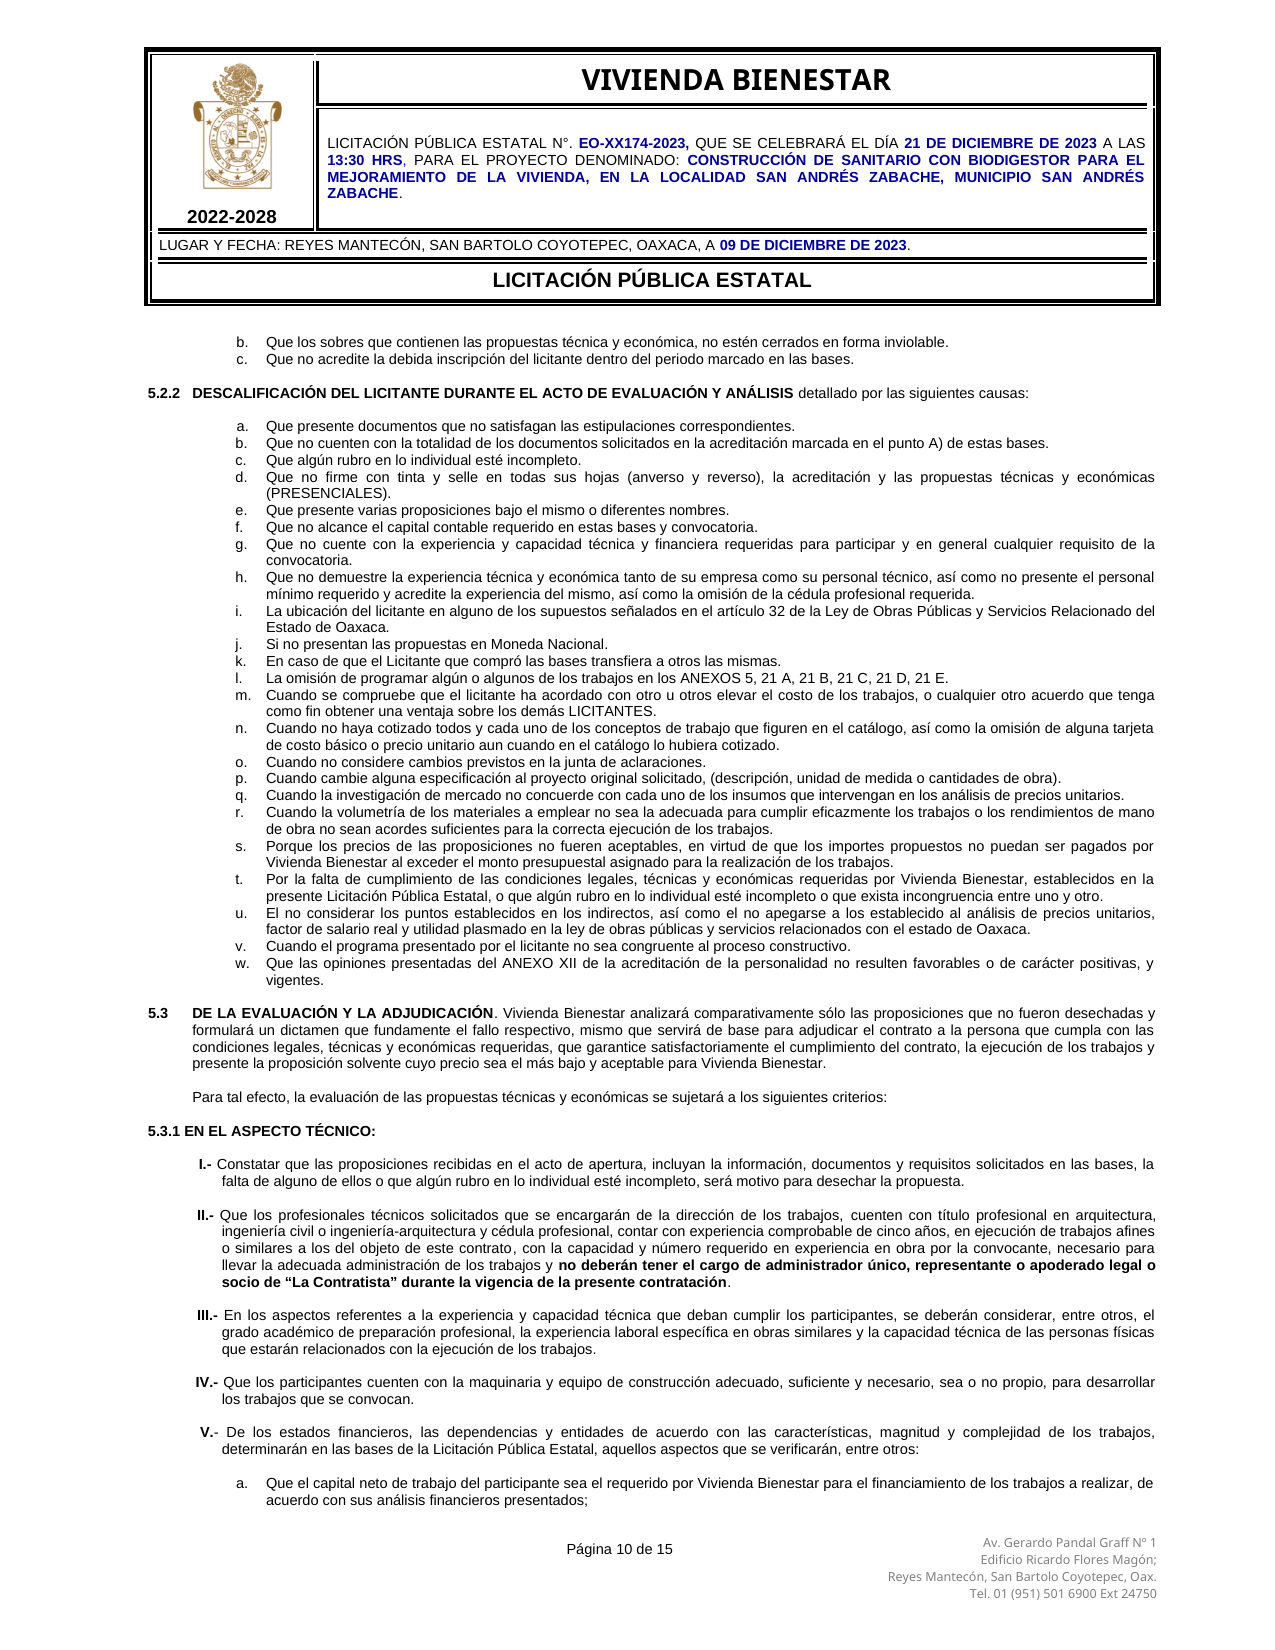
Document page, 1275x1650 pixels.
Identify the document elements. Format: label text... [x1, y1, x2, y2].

text 5.3.1 EN EL ASPECTO TÉCNICO: [148, 1122, 1157, 1139]
list Cuando no haya cotizado todos y cada uno de los conceptos de trabajo que figuren en el catálogo, así como la omisión de alguna tarjeta de costo básico o precio unitario aun cuando en el catálogo lo hubiera cotizado. [235, 720, 1157, 753]
list Que no cuente con la experiencia y capacidad técnica y financiera requeridas para participar y en general cualquier requisito de la convocatoria. [235, 535, 1157, 569]
list Cuando se compruebe que el licitante ha acordado con otro u otros elevar el costo de los trabajos, o cualquier otro acuerdo que tenga como fin obtener una ventaja sobre los demás LICITANTES. [235, 686, 1157, 720]
text 5.2.2 DESCALIFICACIÓN DEL LICITANTE DURANTE EL ACTO DE EVALUACIÓN Y ANÁLISIS detallado por las siguientes causas: [148, 384, 1157, 401]
text IV.- Que los participantes cuenten con la maquinaria y equipo de construcción adecuado, suficiente y necesario, sea o no propio, para desarrollar los trabajos que se convocan. [195, 1374, 1157, 1407]
list Que no firme con tinta y selle en todas sus hojas (anverso y reverso), la acreditación y las propuestas técnicas y económicas (PRESENCIALES). [235, 468, 1157, 502]
list En caso de que el Licitante que compró las bases transfiera a otros las mismas. [235, 653, 1157, 669]
text III.- En los aspectos referentes a la experiencia y capacidad técnica que deban cumplir los participantes, se deberán considerar, entre otros, el grado académico de preparación profesional, la experiencia laboral específica en obras similares y la capacidad técnica de las personas físicas que estarán relacionados con la ejecución de los trabajos. [197, 1307, 1157, 1357]
list Cuando la investigación de mercado no concuerde con cada uno de los insumos que intervengan en los análisis de precios unitarios. [235, 787, 1157, 804]
list Cuando no considere cambios previstos en la junta de aclaraciones. [235, 753, 1157, 770]
list Que no cuenten con la totalidad de los documentos solicitados en la acreditación marcada en el punto A) de estas bases. [235, 435, 1157, 451]
list Que presente varias proposiciones bajo el mismo o diferentes nombres. [235, 502, 1157, 518]
list Que presente documentos que no satisfagan las estipulaciones correspondientes. [236, 418, 1157, 435]
list La omisión de programar algún o algunos de los trabajos en los ANEXOS 5, 21 A, 21 B, 21 C, 21 D, 21 E. [235, 669, 1157, 686]
list Que los sobres que contienen las propuestas técnica y económica, no estén cerrados en forma inviolable. [236, 334, 1157, 351]
text V.- De los estados financieros, las dependencias y entidades de acuerdo con las características, magnitud y complejidad de los trabajos, determinarán en las bases de la Licitación Pública Estatal, aquellos aspectos que se verificarán, entre otros: [200, 1424, 1157, 1458]
text II.- Que los profesionales técnicos solicitados que se encargarán de la dirección de los trabajos, cuenten con título profesional en arquitectura, ingeniería civil o ingeniería-arquitectura y cédula profesional, contar con experiencia comprobable de cinco años, en ejecución de trabajos afines o similares a los del objeto de este contrato, con la capacidad y número requerido en experiencia en obra por la convocante, necesario para llevar la adecuada administración de los trabajos y no deberán tener el cargo de administrador único, representante o apoderado legal o socio de “La Contratista” durante la vigencia de la presente contratación. [197, 1206, 1157, 1290]
list Cuando la volumetría de los materiales a emplear no sea la adecuada para cumplir eficazmente los trabajos o los rendimientos de mano de obra no sean acordes suficientes para la correcta ejecución de los trabajos. [235, 804, 1157, 837]
list Que no alcance el capital contable requerido en estas bases y convocatoria. [235, 518, 1157, 535]
list Que no acredite la debida inscripción del licitante dentro del periodo marcado en las bases. [236, 351, 1157, 368]
list La ubicación del licitante en alguno de los supuestos señalados en el artículo 32 de la Ley de Obras Públicas y Servicios Relacionado del Estado de Oaxaca. [235, 602, 1157, 636]
list DE LA EVALUACIÓN Y LA ADJUDICACIÓN. Vivienda Bienestar analizará comparativamente sólo las proposiciones que no fueron desechadas y formulará un dictamen que fundamente el fallo respectivo, mismo que servirá de base para adjudicar el contrato a la persona que cumpla con las condiciones legales, técnicas y económicas requeridas, que garantice satisfactoriamente el cumplimiento del contrato, la ejecución de los trabajos y presente la proposición solvente cuyo precio sea el más bajo y aceptable para Vivienda Bienestar. [148, 1005, 1157, 1072]
list Que las opiniones presentadas del ANEXO XII de la acreditación de la personalidad no resulten favorables o de carácter positivas, y vigentes. [235, 954, 1157, 988]
list Si no presentan las propuestas en Moneda Nacional. [235, 636, 1157, 653]
list Cuando el programa presentado por el licitante no sea congruente al proceso constructivo. [235, 938, 1157, 954]
list Por la falta de cumplimiento de las condiciones legales, técnicas y económicas requeridas por Vivienda Bienestar, establecidos en la presente Licitación Pública Estatal, o que algún rubro en lo individual esté incompleto o que exista incongruencia entre uno y otro. [235, 871, 1157, 904]
list Que el capital neto de trabajo del participante sea el requerido por Vivienda Bienestar para el financiamiento de los trabajos a realizar, de acuerdo con sus análisis financieros presentados; [236, 1474, 1157, 1508]
list El no considerar los puntos establecidos en los indirectos, así como el no apegarse a los establecido al análisis de precios unitarios, factor de salario real y utilidad plasmado en la ley de obras públicas y servicios relacionados con el estado de Oaxaca. [235, 904, 1157, 938]
list Cuando cambie alguna especificación al proyecto original solicitado, (descripción, unidad de medida o cantidades de obra). [235, 770, 1157, 787]
picture [187, 59, 285, 188]
list Que algún rubro en lo individual esté incompleto. [235, 451, 1157, 468]
text Para tal efecto, la evaluación de las propuestas técnicas y económicas se sujetará a los siguientes criterios: [192, 1089, 1157, 1106]
text I.- Constatar que las proposiciones recibidas en el acto de apertura, incluyan la información, documentos y requisitos solicitados en las bases, la falta de alguno de ellos o que algún rubro en lo individual esté incompleto, será motivo para desechar la propuesta. [198, 1156, 1157, 1189]
list Porque los precios de las proposiciones no fueren aceptables, en virtud de que los importes propuestos no puedan ser pagados por Vivienda Bienestar al exceder el monto presupuestal asignado para la realización de los trabajos. [235, 837, 1157, 871]
list Que no demuestre la experiencia técnica y económica tanto de su empresa como su personal técnico, así como no presente el personal mínimo requerido y acredite la experiencia del mismo, así como la omisión de la cédula profesional requerida. [235, 569, 1157, 602]
